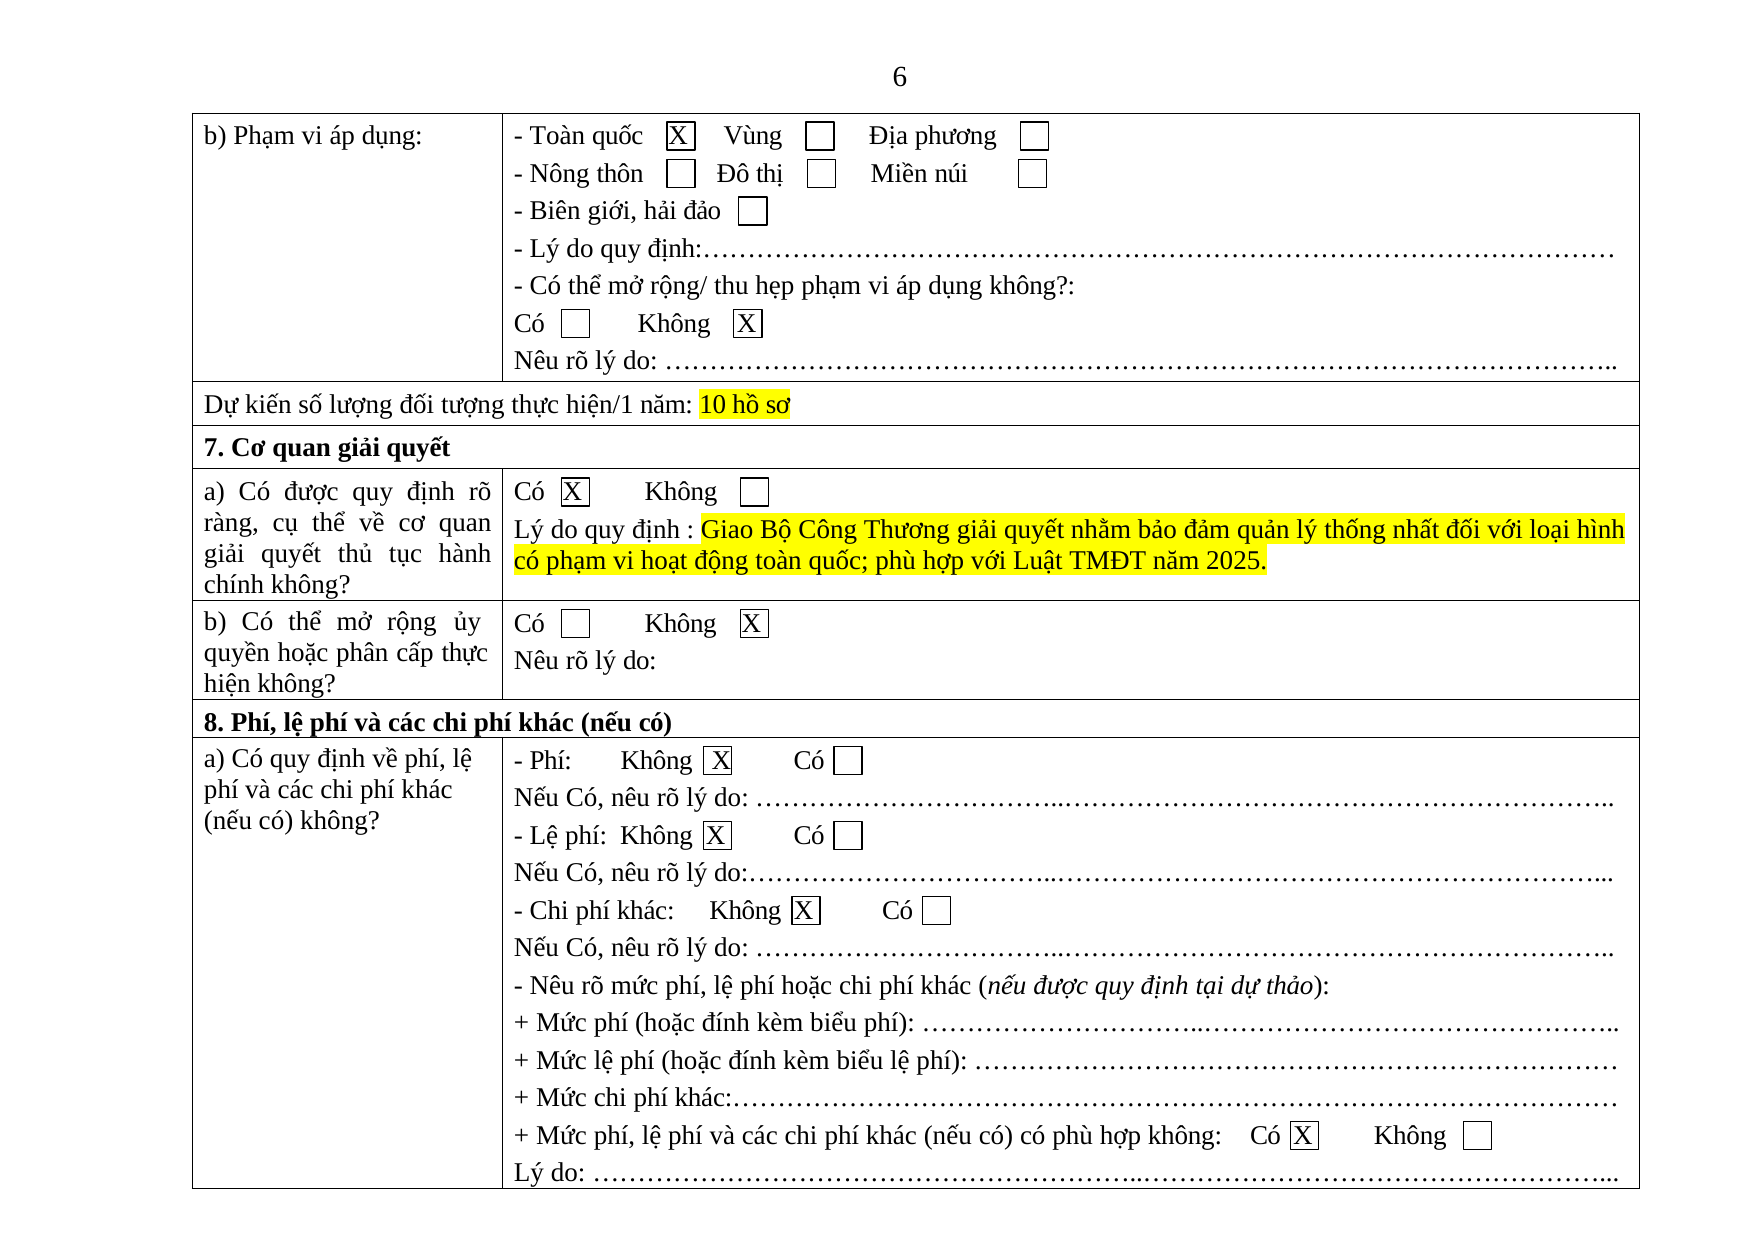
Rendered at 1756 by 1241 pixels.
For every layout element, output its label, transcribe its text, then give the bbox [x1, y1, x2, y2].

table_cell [193, 738, 502, 1187]
table_cell 8. Phí, lệ phí và các chi phí khác (nếu có) [193, 700, 1639, 737]
table_cell 7. Cơ quan giải quyết [193, 426, 1639, 468]
table_cell Có Không X Nêu rõ lý do: [503, 601, 1639, 699]
table_cell b) Có thể mở rộng ủy quyền hoặc phân cấp thực hiện không? [193, 601, 502, 699]
table_cell Toàn quốc X Vùng Địa phương Nông thôn Đô thị Miền núi Biên giới, hải đảo Lý do quy định:………………………………………………………………………………………… Có thể mở rộng/ thu hẹp phạm vi áp dụng không?: Có Không X Nêu rõ lý do: …………………………………………………………………………………………….. [503, 114, 1639, 381]
table_cell b) Phạm vi áp dụng: [193, 114, 502, 381]
table_cell a) Có được quy định rõ ràng, cụ thể về cơ quan giải quyết thủ tục hành chính không? [193, 469, 502, 600]
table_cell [503, 738, 1639, 1187]
table_cell Có X Không Lý do quy định : Giao Bộ Công Thương giải quyết nhằm bảo đảm quản lý thống nhất đối với loại hình có phạm vi hoạt động toàn quốc; phù hợp với Luật TMĐT năm 2025. [503, 469, 1639, 600]
table_cell Dự kiến số lượng đối tượng thực hiện/1 năm: 10 hồ sơ [193, 382, 1639, 424]
